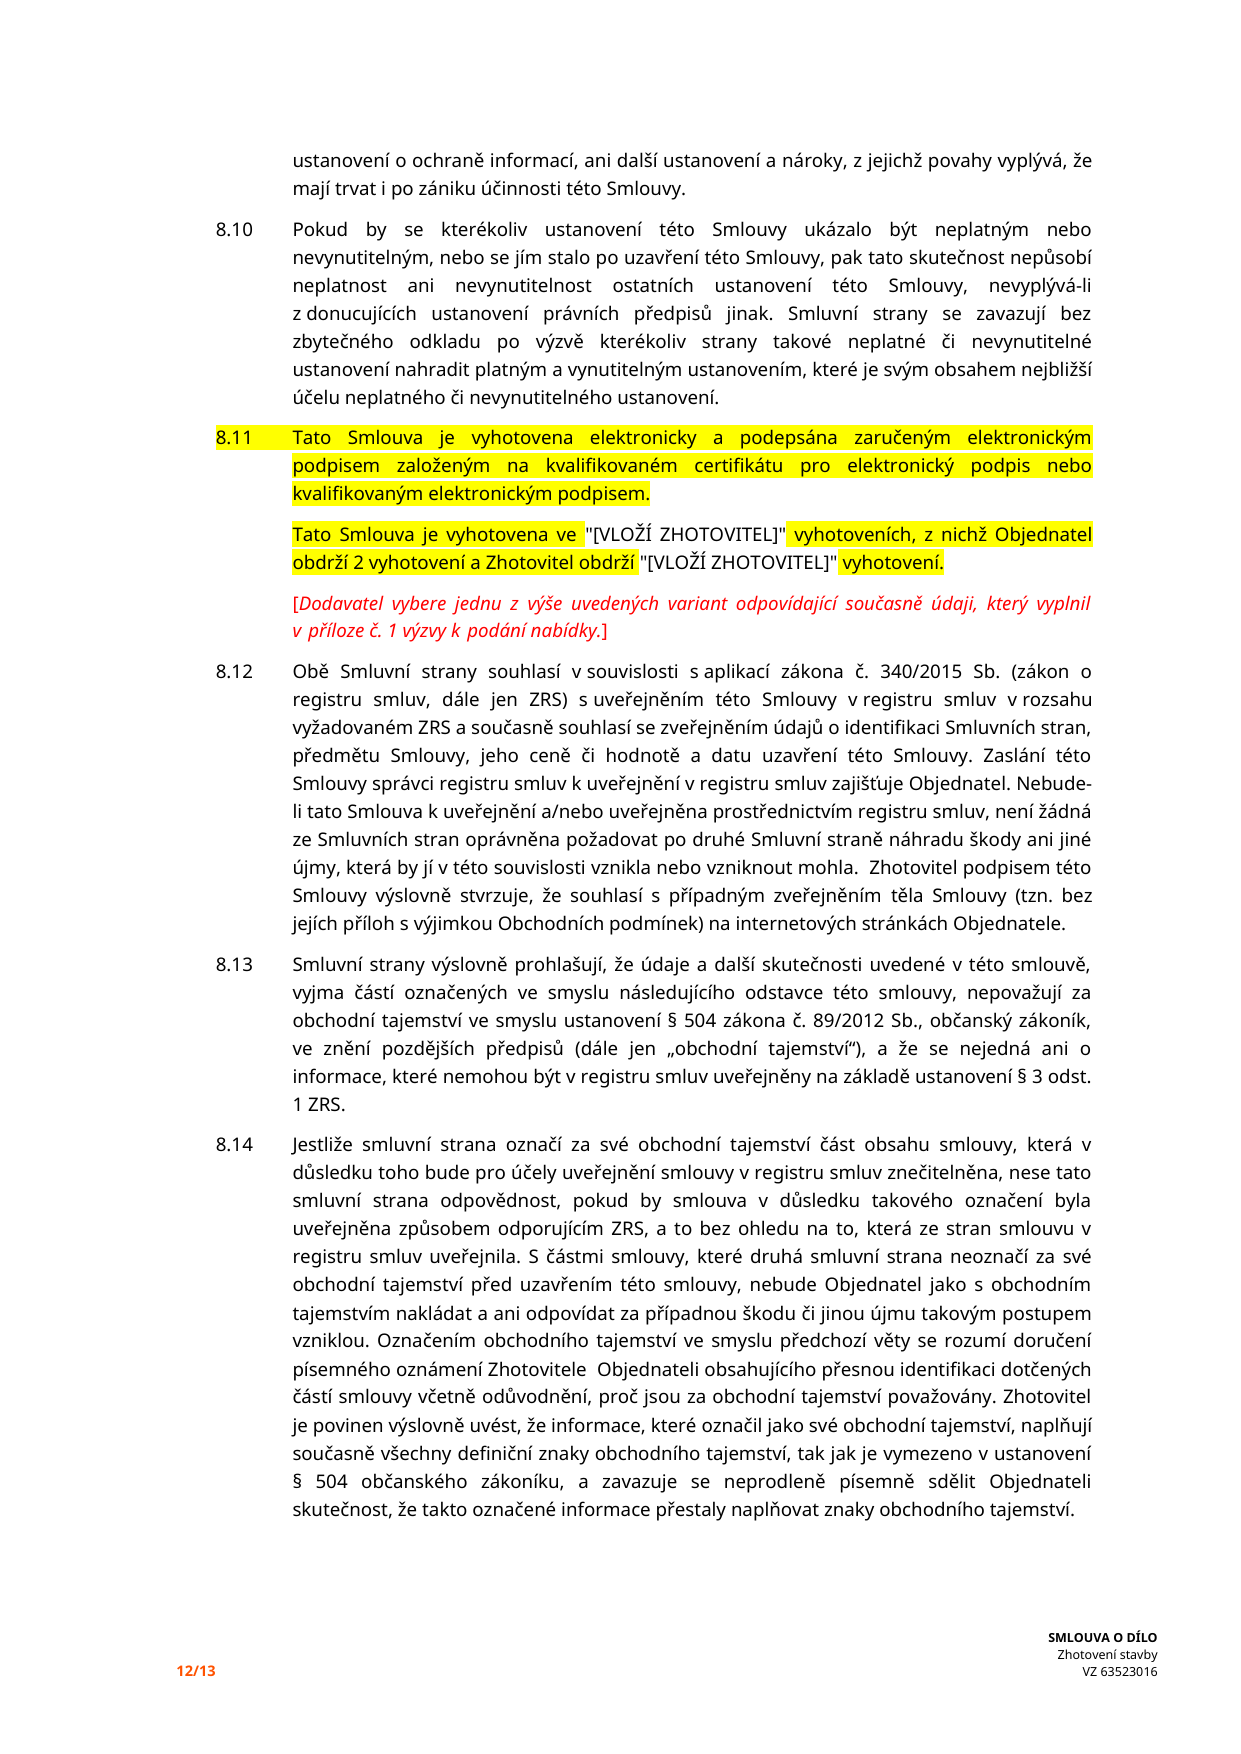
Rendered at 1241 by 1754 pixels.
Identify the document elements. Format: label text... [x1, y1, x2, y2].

list [Dodavatel vybere jednu z výše uvedených variant odpovídající současně údaji, který vyplnil v příloze č. 1 výzvy k podání nabídky.] [292, 590, 1093, 643]
text Pokud by se kterékoliv ustanovení této Smlouvy ukázalo být neplatným nebo nevynutitelným, nebo se jím stalo po uzavření této Smlouvy, pak tato skutečnost nepůsobí neplatnost ani nevynutitelnost ostatních ustanovení této Smlouvy, nevyplývá-li z donucujících ustanovení právních předpisů jinak. Smluvní strany se zavazují bez zbytečného odkladu po výzvě kterékoliv strany takové neplatné či nevynutitelné ustanovení nahradit platným a vynutitelným ustanovením, které je svým obsahem nejbližší účelu neplatného či nevynutitelného ustanovení. [216, 216, 1093, 410]
text Jestliže smluvní strana označí za své obchodní tajemství část obsahu smlouvy, která v důsledku toho bude pro účely uveřejnění smlouvy v registru smluv znečitelněna, nese tato smluvní strana odpovědnost, pokud by smlouva v důsledku takového označení byla uveřejněna způsobem odporujícím ZRS, a to bez ohledu na to, která ze stran smlouvu v registru smluv uveřejnila. S částmi smlouvy, které druhá smluvní strana neoznačí za své obchodní tajemství před uzavřením této smlouvy, nebude Objednatel jako s obchodním tajemstvím nakládat a ani odpovídat za případnou škodu či jinou újmu takovým postupem vzniklou. Označením obchodního tajemství ve smyslu předchozí věty se rozumí doručení písemného oznámení Zhotovitele Objednateli obsahujícího přesnou identifikaci dotčených částí smlouvy včetně odůvodnění, proč jsou za obchodní tajemství považovány. Zhotovitel je povinen výslovně uvést, že informace, které označil jako své obchodní tajemství, naplňují současně všechny definiční znaky obchodního tajemství, tak jak je vymezeno v ustanovení § 504 občanského zákoníku, a zavazuje se neprodleně písemně sdělit Objednateli skutečnost, že takto označené informace přestaly naplňovat znaky obchodního tajemství. [216, 1132, 1093, 1521]
text Obě Smluvní strany souhlasí v souvislosti s aplikací zákona č. 340/2015 Sb. (zákon o registru smluv, dále jen ZRS) s uveřejněním této Smlouvy v registru smluv v rozsahu vyžadovaném ZRS a současně souhlasí se zveřejněním údajů o identifikaci Smluvních stran, předmětu Smlouvy, jeho ceně či hodnotě a datu uzavření této Smlouvy. Zaslání této Smlouvy správci registru smluv k uveřejnění v registru smluv zajišťuje Objednatel. Nebude-li tato Smlouva k uveřejnění a/nebo uveřejněna prostřednictvím registru smluv, není žádná ze Smluvních stran oprávněna požadovat po druhé Smluvní straně náhradu škody ani jiné újmy, která by jí v této souvislosti vznikla nebo vzniknout mohla. Zhotovitel podpisem této Smlouvy výslovně stvrzuje, že souhlasí s případným zveřejněním těla Smlouvy (tzn. bez jejích příloh s výjimkou Obchodních podmínek) na internetových stránkách Objednatele. [216, 658, 1093, 936]
text Tato Smlouva je vyhotovena elektronicky a podepsána zaručeným elektronickým podpisem založeným na kvalifikovaném certifikátu pro elektronický podpis nebo kvalifikovaným elektronickým podpisem. [216, 450, 1093, 506]
text Smluvní strany výslovně prohlašují, že údaje a další skutečnosti uvedené v této smlouvě, vyjma částí označených ve smyslu následujícího odstavce této smlouvy, nepovažují za obchodní tajemství ve smyslu ustanovení § 504 zákona č. 89/2012 Sb., občanský zákoník, ve znění pozdějších předpisů (dále jen „obchodní tajemství“), a že se nejedná ani o informace, které nemohou být v registru smluv uveřejněny na základě ustanovení § 3 odst. 1 ZRS. [216, 951, 1093, 1117]
list Tato Smlouva je vyhotovena ve "[VLOŽÍ ZHOTOVITEL]" vyhotoveních, z nichž Objednatel obdrží 2 vyhotovení a Zhotovitel obdrží "[VLOŽÍ ZHOTOVITEL]" vyhotovení. [292, 521, 1093, 575]
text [216, 147, 1093, 201]
